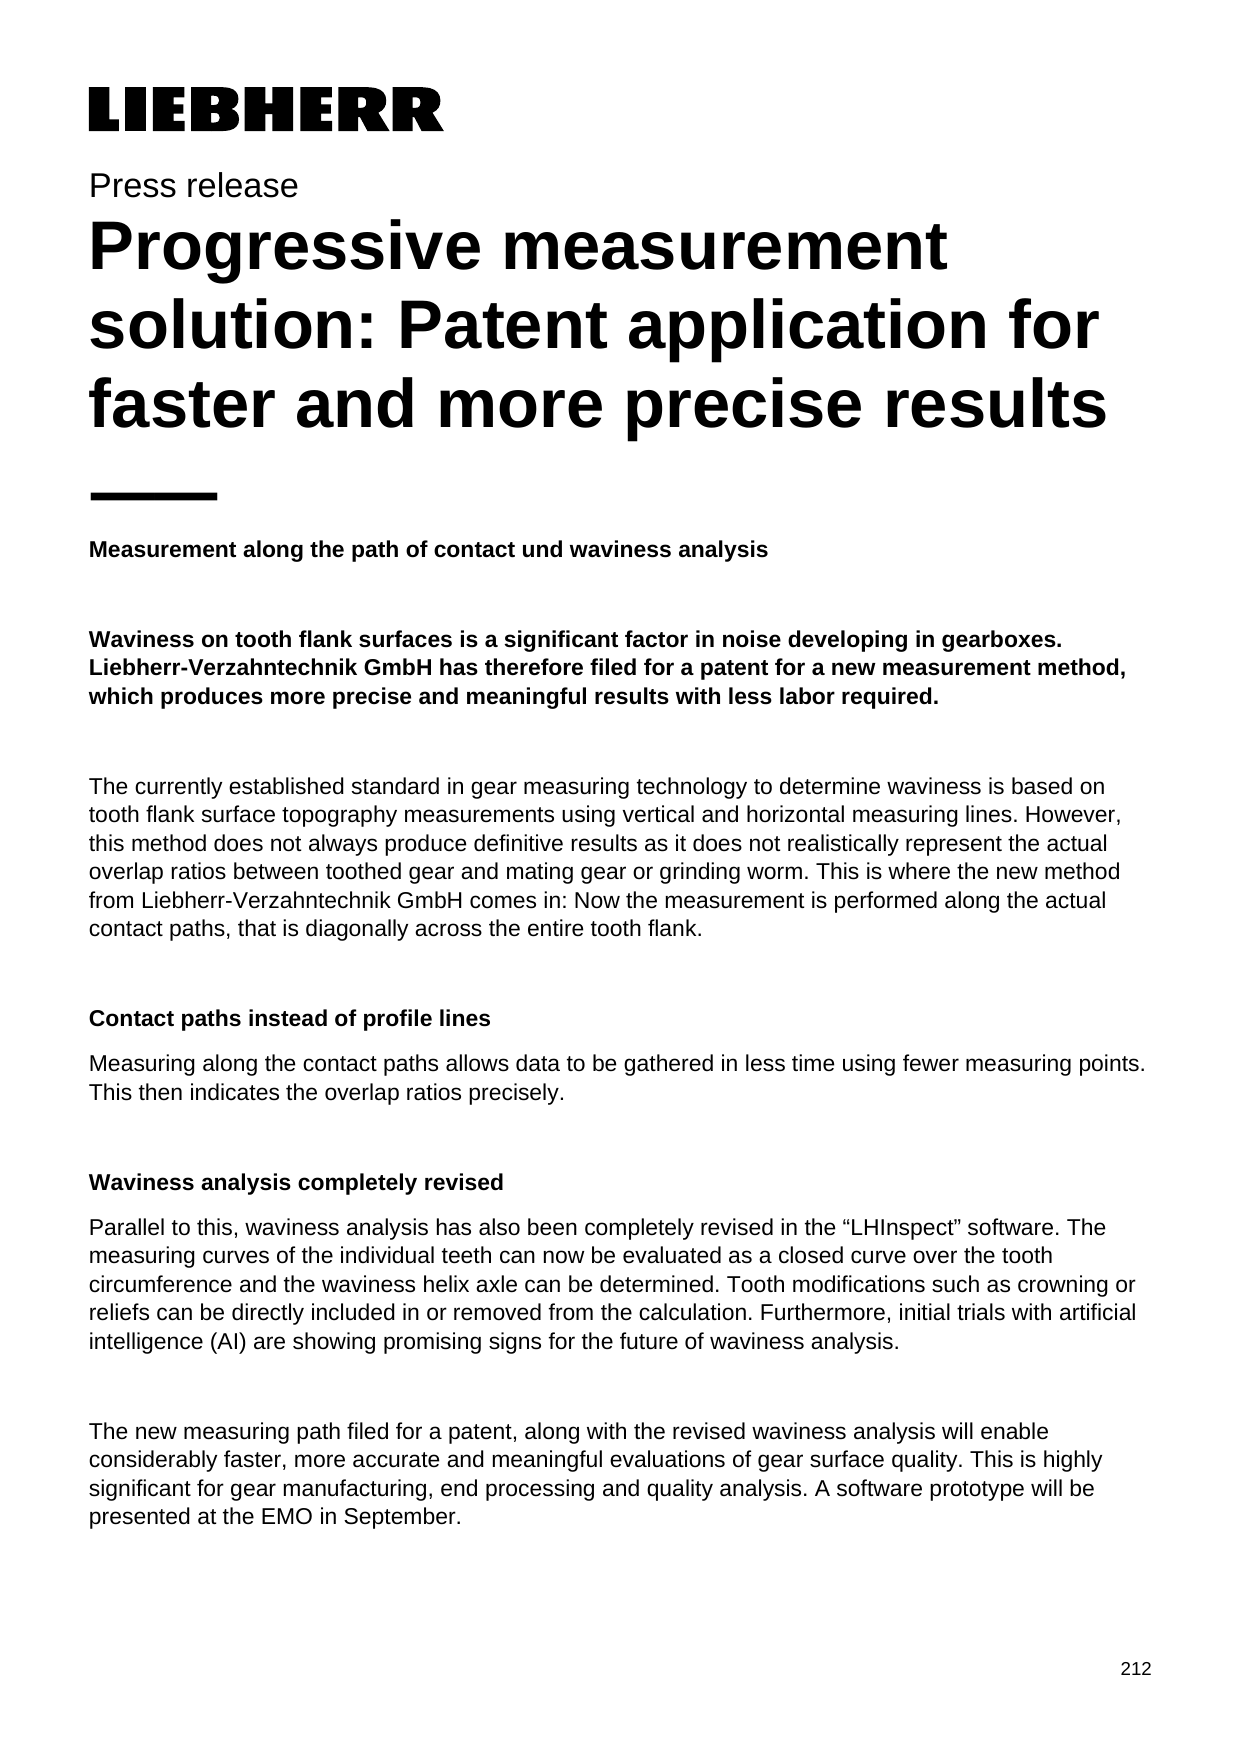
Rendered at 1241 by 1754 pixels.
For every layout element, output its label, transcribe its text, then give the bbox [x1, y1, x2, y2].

text Measurement along the path of contact und waviness analysis [89, 536, 1152, 562]
text The new measuring path filed for a patent, along with the revised waviness analysis will enable considerably faster, more accurate and meaningful evaluations of gear surface quality. This is highly significant for gear manufacturing, end processing and quality analysis. A software prototype will be presented at the EMO in September. [89, 1418, 1152, 1530]
text Measuring along the contact paths allows data to be gathered in less time using fewer measuring points. This then indicates the overlap ratios precisely. [89, 1050, 1152, 1105]
text The currently established standard in gear measuring technology to determine waviness is based on tooth flank surface topography measurements using vertical and horizontal measuring lines. However, this method does not always produce definitive results as it does not realistically represent the actual overlap ratios between toothed gear and mating gear or grinding worm. This is where the new method from Liebherr-Verzahntechnik GmbH comes in: Now the measurement is performed along the actual contact paths, that is diagonally across the entire tooth flank. [89, 773, 1152, 941]
text Parallel to this, waviness analysis has also been completely revised in the “LHInspect” software. The measuring curves of the individual teeth can now be evaluated as a closed curve over the tooth circumference and the waviness helix axle can be determined. Tooth modifications such as crowning or reliefs can be directly included in or removed from the calculation. Furthermore, initial trials with artificial intelligence (AI) are showing promising signs for the future of waviness analysis. [89, 1214, 1152, 1354]
text Progressive measurement solution: Patent application for faster and more precise results [89, 205, 1152, 442]
text Press release [89, 165, 1152, 205]
text Contact paths instead of profile lines [89, 1005, 1152, 1032]
text ⸺ [89, 442, 1152, 536]
text Waviness analysis completely revised [89, 1169, 1152, 1195]
text Waviness on tooth flank surfaces is a significant factor in noise developing in gearboxes. Liebherr-Verzahntechnik GmbH has therefore filed for a patent for a new measurement method, which produces more precise and meaningful results with less labor required. [89, 626, 1152, 709]
